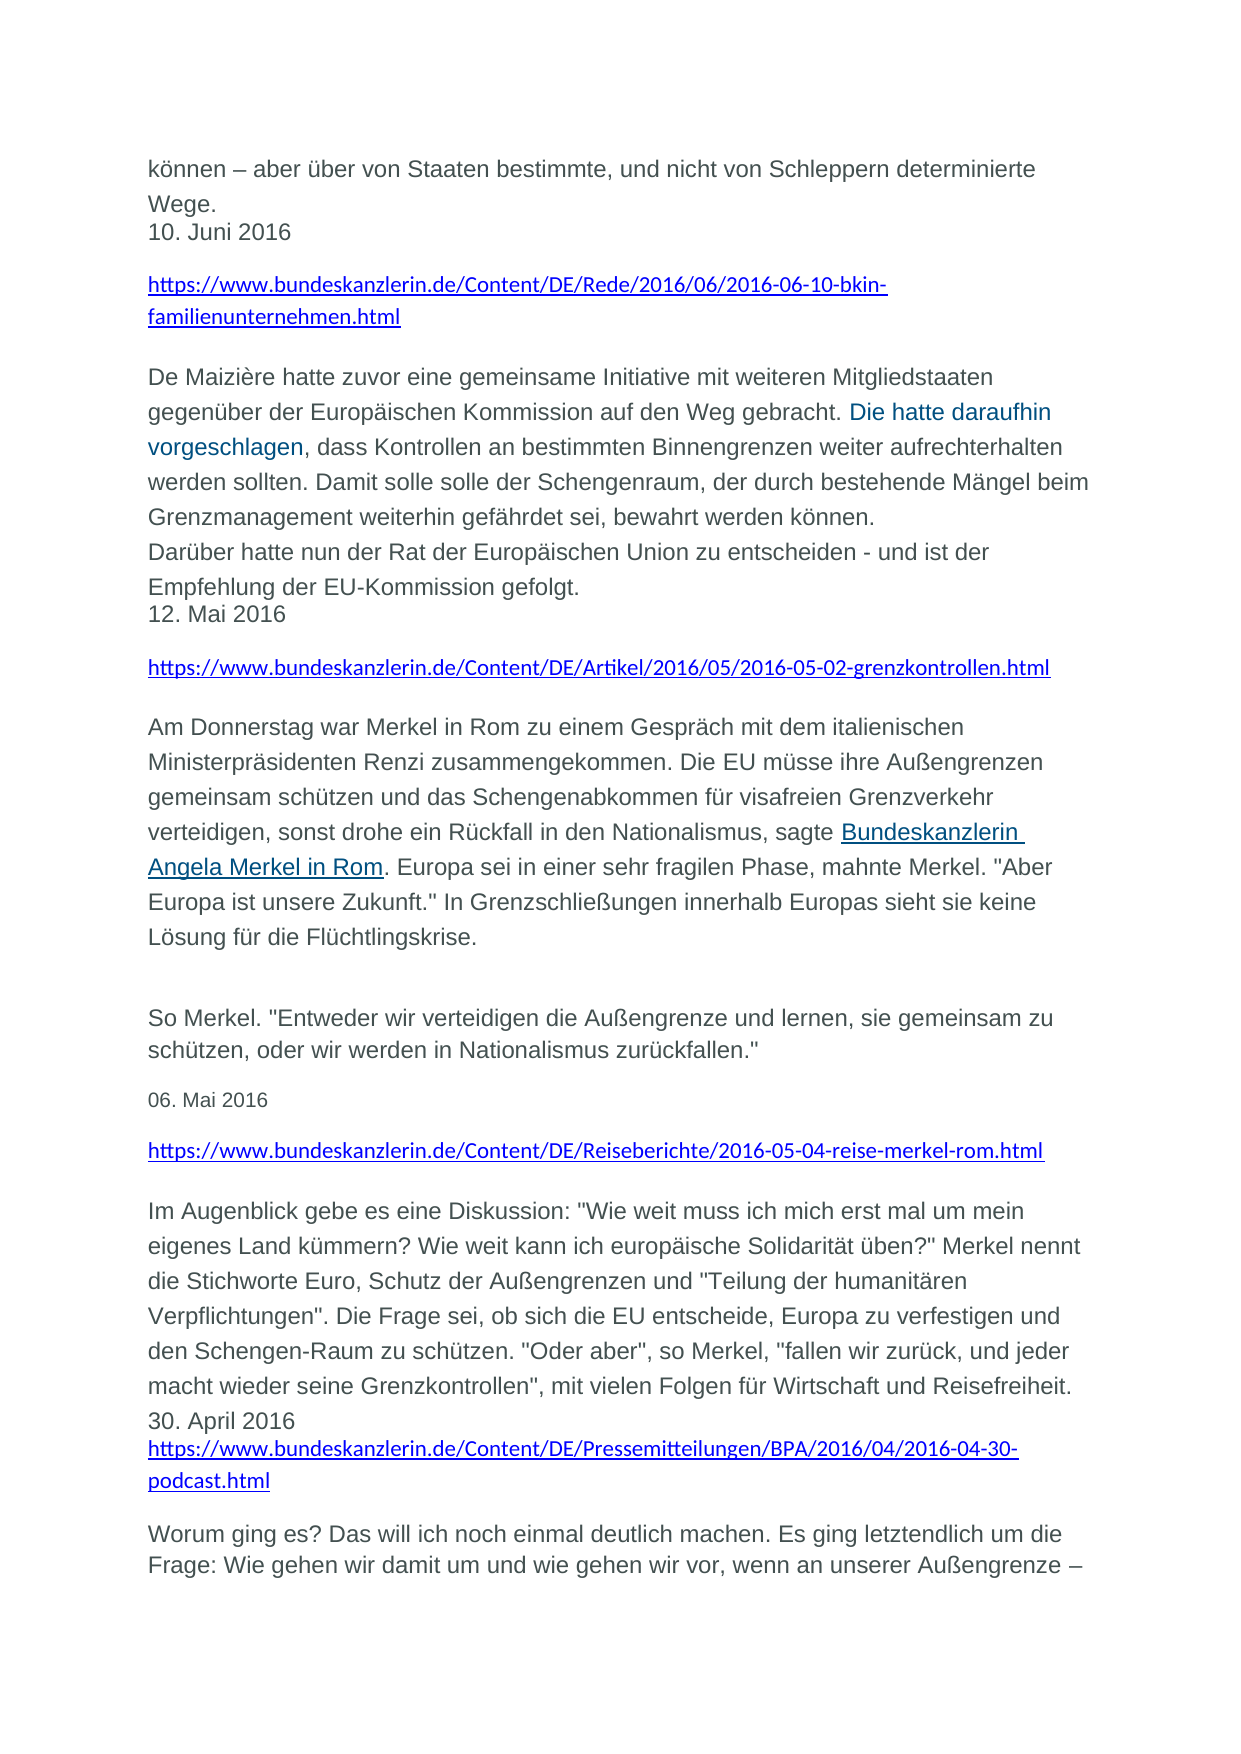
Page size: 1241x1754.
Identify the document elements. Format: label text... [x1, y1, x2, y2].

text 12. Mai 2016 [148, 600, 1093, 628]
text Am Donnerstag war Merkel in Rom zu einem Gespräch mit dem italienischen Ministerpräsidenten Renzi zusammengekommen. Die EU müsse ihre Außengrenzen gemeinsam schützen und das Schengenabkommen für visafreien Grenzverkehr verteidigen, sonst drohe ein Rückfall in den Nationalismus, sagte Bundeskanzlerin Angela Merkel in Rom. Europa sei in einer sehr fragilen Phase, mahnte Merkel. "Aber Europa ist unsere Zukunft." In Grenzschließungen innerhalb Europas sieht sie keine Lösung für die Flüchtlingskrise. [148, 706, 1093, 951]
text 10. Juni 2016 [148, 218, 1093, 245]
text Darüber hatte nun der Rat der Europäischen Union zu entscheiden - und ist der Empfehlung der EU-Kommission gefolgt. [148, 530, 1093, 600]
text De Maizière hatte zuvor eine gemeinsame Initiative mit weiteren Mitgliedstaaten gegenüber der Europäischen Kommission auf den Weg gebracht. Die hatte daraufhin vorgeschlagen, dass Kontrollen an bestimmten Binnengrenzen weiter aufrechterhalten werden sollten. Damit solle solle der Schengenraum, der durch bestehende Mängel beim Grenzmanagement weiterhin gefährdet sei, bewahrt werden können. [148, 355, 1093, 530]
text https://www.bundeskanzlerin.de/Content/DE/Reiseberichte/2016-05-04-reise-merkel-rom.html [148, 1136, 1093, 1164]
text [148, 148, 1093, 218]
text Im Augenblick gebe es eine Diskussion: "Wie weit muss ich mich erst mal um mein eigenes Land kümmern? Wie weit kann ich europäische Solidarität üben?" Merkel nennt die Stichworte Euro, Schutz der Außengrenzen und "Teilung der humanitären Verpflichtungen". Die Frage sei, ob sich die EU entscheide, Europa zu verfestigen und den Schengen-Raum zu schützen. "Oder aber", so Merkel, "fallen wir zurück, und jeder macht wieder seine Grenzkontrollen", mit vielen Folgen für Wirtschaft und Reisefreiheit. [148, 1189, 1093, 1399]
text https://www.bundeskanzlerin.de/Content/DE/Artikel/2016/05/2016-05-02-grenzkontrollen.html [148, 653, 1093, 681]
text So Merkel. "Entweder wir verteidigen die Außengrenze und lernen, sie gemeinsam zu schützen, oder wir werden in Nationalismus zurückfallen." [148, 1004, 1093, 1063]
text 06. Mai 2016 [148, 1088, 1093, 1112]
text https://www.bundeskanzlerin.de/Content/DE/Pressemitteilungen/BPA/2016/04/2016-04-30-podcast.html [148, 1434, 1093, 1494]
text 30. April 2016 [148, 1399, 1093, 1434]
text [148, 1519, 1093, 1579]
text https://www.bundeskanzlerin.de/Content/DE/Rede/2016/06/2016-06-10-bkin-familienunternehmen.html [148, 270, 1093, 330]
